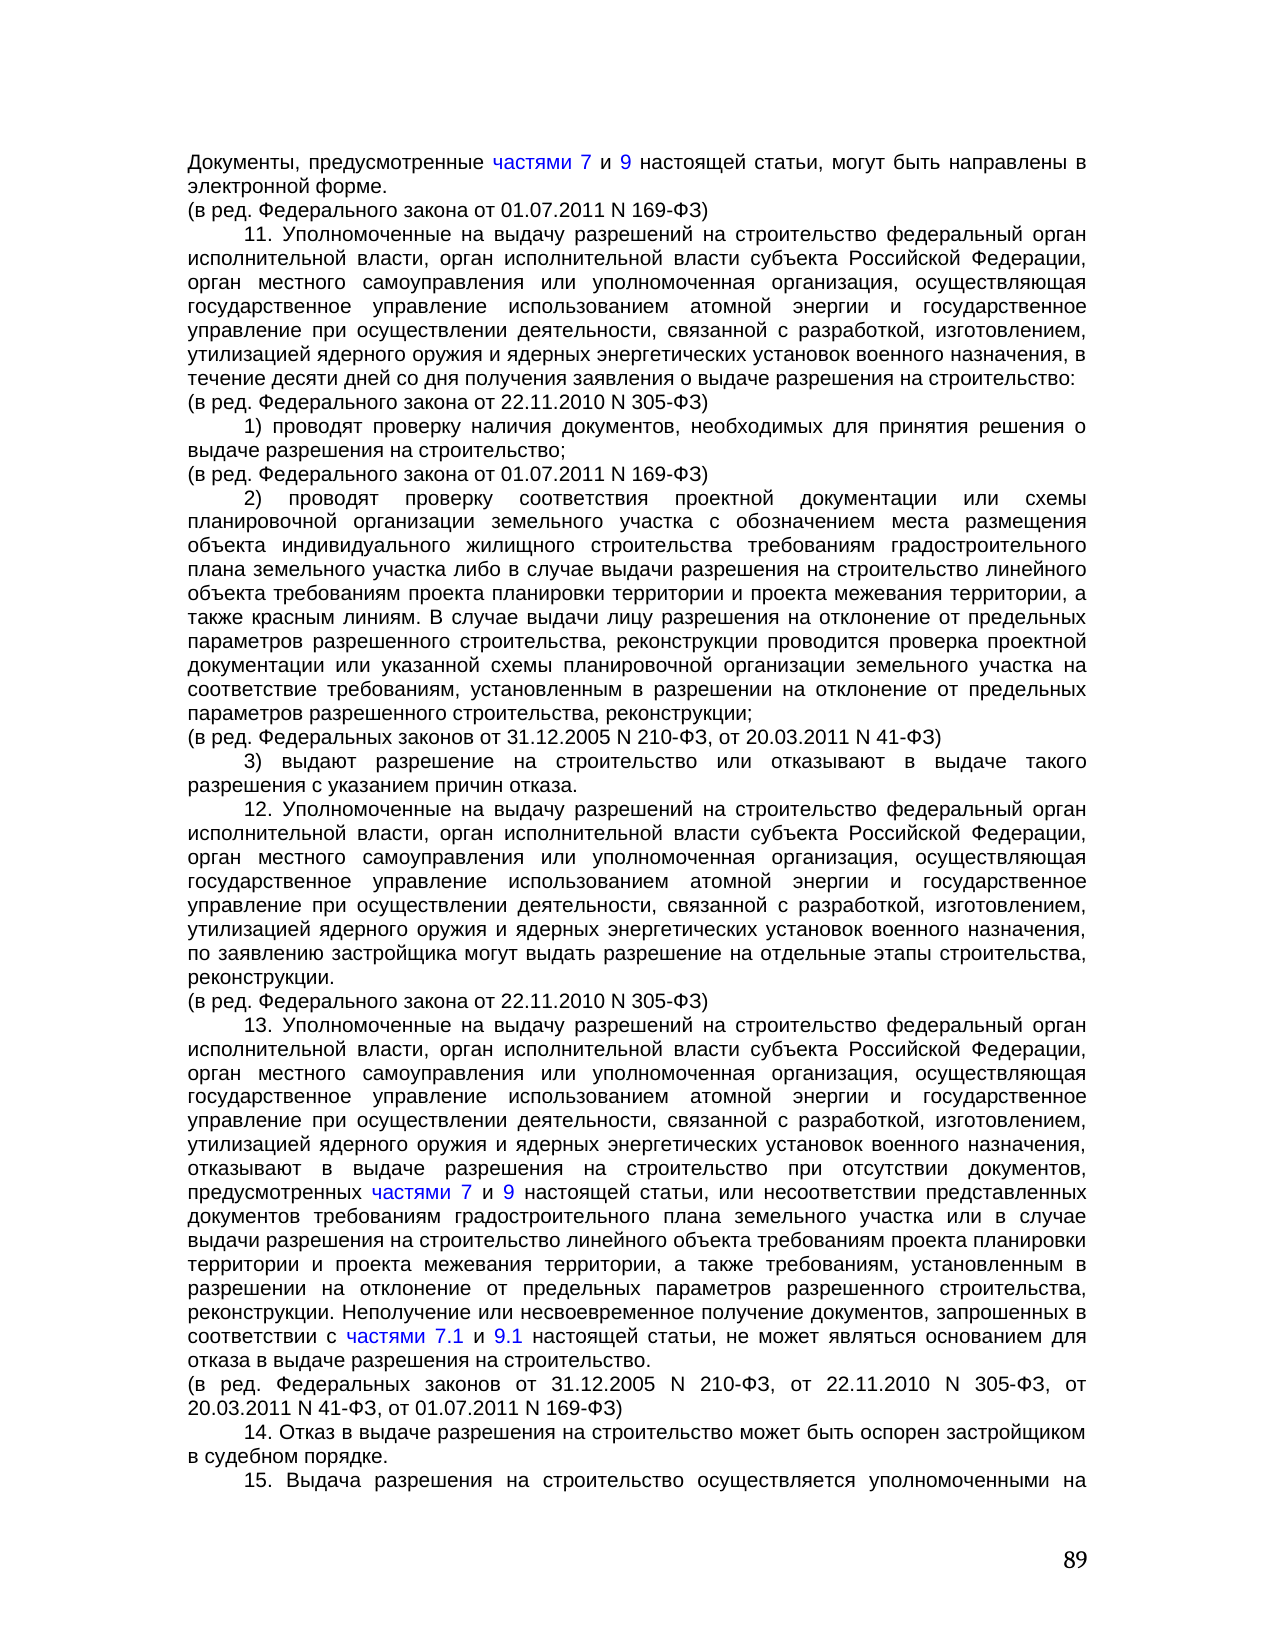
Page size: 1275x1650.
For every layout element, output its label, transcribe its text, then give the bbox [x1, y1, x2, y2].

text 13. Уполномоченные на выдачу разрешений на строительство федеральный орган исполнительной власти, орган исполнительной власти субъекта Российской Федерации, орган местного самоуправления или уполномоченная организация, осуществляющая государственное управление использованием атомной энергии и государственное управление при осуществлении деятельности, связанной с разработкой, изготовлением, утилизацией ядерного оружия и ядерных энергетических установок военного назначения, отказывают в выдаче разрешения на строительство при отсутствии документов, предусмотренных частями 7 и 9 настоящей статьи, или несоответствии представленных документов требованиям градостроительного плана земельного участка или в случае выдачи разрешения на строительство линейного объекта требованиям проекта планировки территории и проекта межевания территории, а также требованиям, установленным в разрешении на отклонение от предельных параметров разрешенного строительства, реконструкции. Неполучение или несвоевременное получение документов, запрошенных в соответствии с частями 7.1 и 9.1 настоящей статьи, не может являться основанием для отказа в выдаче разрешения на строительство. [187, 1012, 1087, 1372]
text (в ред. Федерального закона от 22.11.2010 N 305-ФЗ) [187, 389, 1087, 413]
text 1) проводят проверку наличия документов, необходимых для принятия решения о выдаче разрешения на строительство; [187, 413, 1087, 461]
text (в ред. Федерального закона от 22.11.2010 N 305-ФЗ) [187, 988, 1087, 1012]
text 14. Отказ в выдаче разрешения на строительство может быть оспорен застройщиком в судебном порядке. [187, 1420, 1087, 1468]
text (в ред. Федерального закона от 01.07.2011 N 169-ФЗ) [187, 198, 1087, 222]
text 11. Уполномоченные на выдачу разрешений на строительство федеральный орган исполнительной власти, орган исполнительной власти субъекта Российской Федерации, орган местного самоуправления или уполномоченная организация, осуществляющая государственное управление использованием атомной энергии и государственное управление при осуществлении деятельности, связанной с разработкой, изготовлением, утилизацией ядерного оружия и ядерных энергетических установок военного назначения, в течение десяти дней со дня получения заявления о выдаче разрешения на строительство: [187, 222, 1087, 389]
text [187, 150, 1087, 198]
text 3) выдают разрешение на строительство или отказывают в выдаче такого разрешения с указанием причин отказа. [187, 749, 1087, 797]
text 12. Уполномоченные на выдачу разрешений на строительство федеральный орган исполнительной власти, орган исполнительной власти субъекта Российской Федерации, орган местного самоуправления или уполномоченная организация, осуществляющая государственное управление использованием атомной энергии и государственное управление при осуществлении деятельности, связанной с разработкой, изготовлением, утилизацией ядерного оружия и ядерных энергетических установок военного назначения, по заявлению застройщика могут выдать разрешение на отдельные этапы строительства, реконструкции. [187, 797, 1087, 988]
text 2) проводят проверку соответствия проектной документации или схемы планировочной организации земельного участка с обозначением места размещения объекта индивидуального жилищного строительства требованиям градостроительного плана земельного участка либо в случае выдачи разрешения на строительство линейного объекта требованиям проекта планировки территории и проекта межевания территории, а также красным линиям. В случае выдачи лицу разрешения на отклонение от предельных параметров разрешенного строительства, реконструкции проводится проверка проектной документации или указанной схемы планировочной организации земельного участка на соответствие требованиям, установленным в разрешении на отклонение от предельных параметров разрешенного строительства, реконструкции; [187, 485, 1087, 725]
text (в ред. Федеральных законов от 31.12.2005 N 210-ФЗ, от 22.11.2010 N 305-ФЗ, от 20.03.2011 N 41-ФЗ, от 01.07.2011 N 169-ФЗ) [187, 1372, 1087, 1420]
text (в ред. Федерального закона от 01.07.2011 N 169-ФЗ) [187, 461, 1087, 485]
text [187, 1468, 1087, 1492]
text (в ред. Федеральных законов от 31.12.2005 N 210-ФЗ, от 20.03.2011 N 41-ФЗ) [187, 725, 1087, 749]
